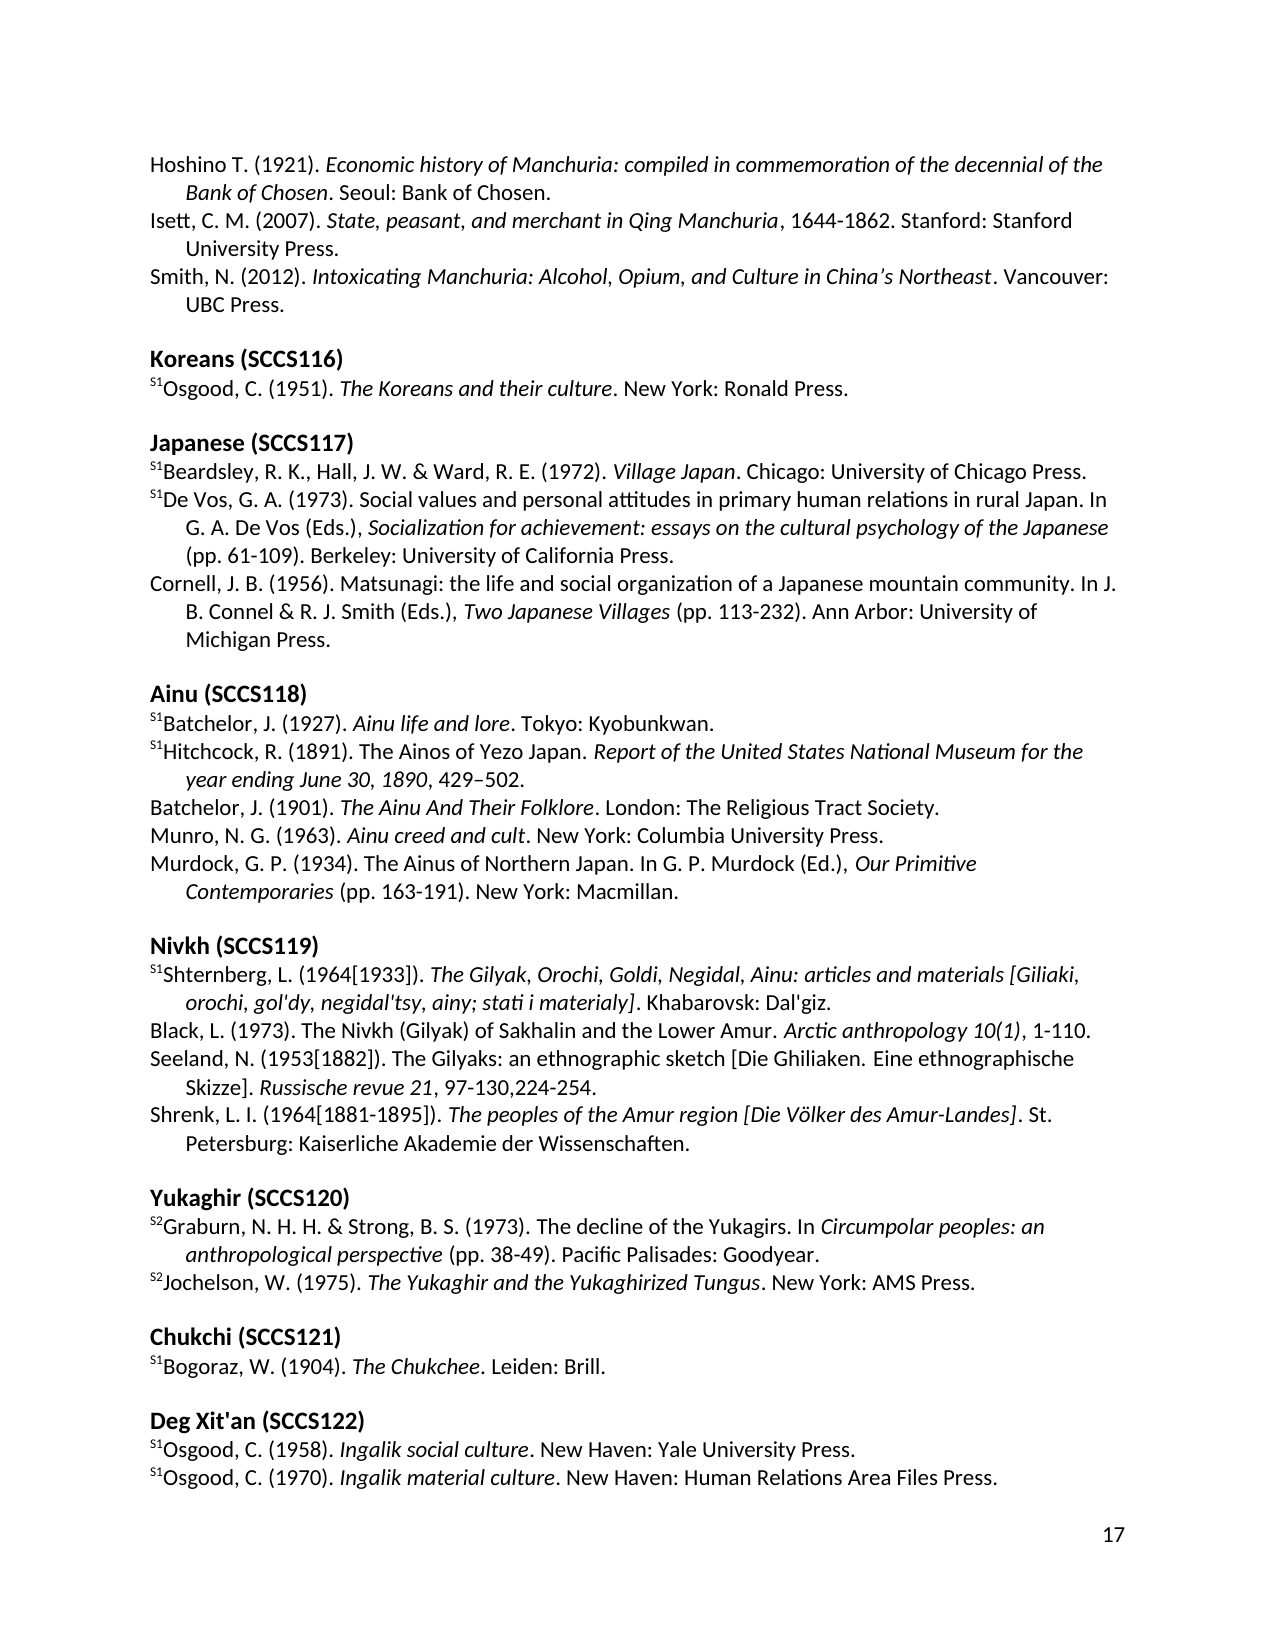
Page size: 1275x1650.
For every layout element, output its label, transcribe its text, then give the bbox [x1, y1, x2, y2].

text Murdock, G. P. (1934). The Ainus of Northern Japan. In G. P. Murdock (Ed.), Our Primitive Contemporaries (pp. 163-191). New York: Macmillan. [150, 849, 1125, 905]
text Smith, N. (2012). Intoxicating Manchuria: Alcohol, Opium, and Culture in China’s Northeast. Vancouver: UBC Press. [150, 262, 1125, 318]
subtitle Koreans (SCCS116) [150, 343, 1125, 374]
subtitle Japanese (SCCS117) [150, 427, 1125, 457]
text S1Bogoraz, W. (1904). The Chukchee. Leiden: Brill. [150, 1352, 1125, 1380]
subtitle Deg Xit'an (SCCS122) [150, 1405, 1125, 1435]
text S1Batchelor, J. (1927). Ainu life and lore. Tokyo: Kyobunkwan. [150, 709, 1125, 737]
text Batchelor, J. (1901). The Ainu And Their Folklore. London: The Religious Tract Society. [150, 793, 1125, 821]
text Hoshino T. (1921). Economic history of Manchuria: compiled in commemoration of the decennial of the Bank of Chosen. Seoul: Bank of Chosen. [150, 150, 1125, 206]
text S1Shternberg, L. (1964[1933]). The Gilyak, Orochi, Goldi, Negidal, Ainu: articles and materials [Giliaki, orochi, gol'dy, negidal'tsy, ainy; stati i materialy]. Khabarovsk: Dal'giz. [150, 961, 1125, 1017]
text S1Osgood, C. (1958). Ingalik social culture. New Haven: Yale University Press. [150, 1435, 1125, 1463]
subtitle Yukaghir (SCCS120) [150, 1182, 1125, 1212]
text S1Beardsley, R. K., Hall, J. W. & Ward, R. E. (1972). Village Japan. Chicago: University of Chicago Press. [150, 457, 1125, 485]
text Isett, C. M. (2007). State, peasant, and merchant in Qing Manchuria, 1644-1862. Stanford: Stanford University Press. [150, 206, 1125, 262]
text Black, L. (1973). The Nivkh (Gilyak) of Sakhalin and the Lower Amur. Arctic anthropology 10(1), 1-110. [150, 1017, 1125, 1044]
text S2Graburn, N. H. H. & Strong, B. S. (1973). The decline of the Yukagirs. In Circumpolar peoples: an anthropological perspective (pp. 38-49). Pacific Palisades: Goodyear. [150, 1212, 1125, 1268]
text S1Osgood, C. (1970). Ingalik material culture. New Haven: Human Relations Area Files Press. [150, 1463, 1125, 1491]
text S1Osgood, C. (1951). The Koreans and their culture. New York: Ronald Press. [150, 374, 1125, 402]
subtitle Nivkh (SCCS119) [150, 930, 1125, 961]
text Seeland, N. (1953[1882]). The Gilyaks: an ethnographic sketch [Die Ghiliaken. Eine ethnographische Skizze]. Russische revue 21, 97-130,224-254. [150, 1044, 1125, 1101]
text S2Jochelson, W. (1975). The Yukaghir and the Yukaghirized Tungus. New York: AMS Press. [150, 1268, 1125, 1296]
text S1De Vos, G. A. (1973). Social values and personal attitudes in primary human relations in rural Japan. In G. A. De Vos (Eds.), Socialization for achievement: essays on the cultural psychology of the Japanese (pp. 61-109). Berkeley: University of California Press. [150, 485, 1125, 569]
subtitle Ainu (SCCS118) [150, 678, 1125, 709]
subtitle Chukchi (SCCS121) [150, 1321, 1125, 1352]
text Munro, N. G. (1963). Ainu creed and cult. New York: Columbia University Press. [150, 821, 1125, 849]
text Cornell, J. B. (1956). Matsunagi: the life and social organization of a Japanese mountain community. In J. B. Connel & R. J. Smith (Eds.), Two Japanese Villages (pp. 113-232). Ann Arbor: University of Michigan Press. [150, 569, 1125, 653]
text Shrenk, L. I. (1964[1881-1895]). The peoples of the Amur region [Die Völker des Amur-Landes]. St. Petersburg: Kaiserliche Akademie der Wissenschaften. [150, 1101, 1125, 1157]
text S1Hitchcock, R. (1891). The Ainos of Yezo Japan. Report of the United States National Museum for the year ending June 30, 1890, 429–502. [150, 737, 1125, 793]
